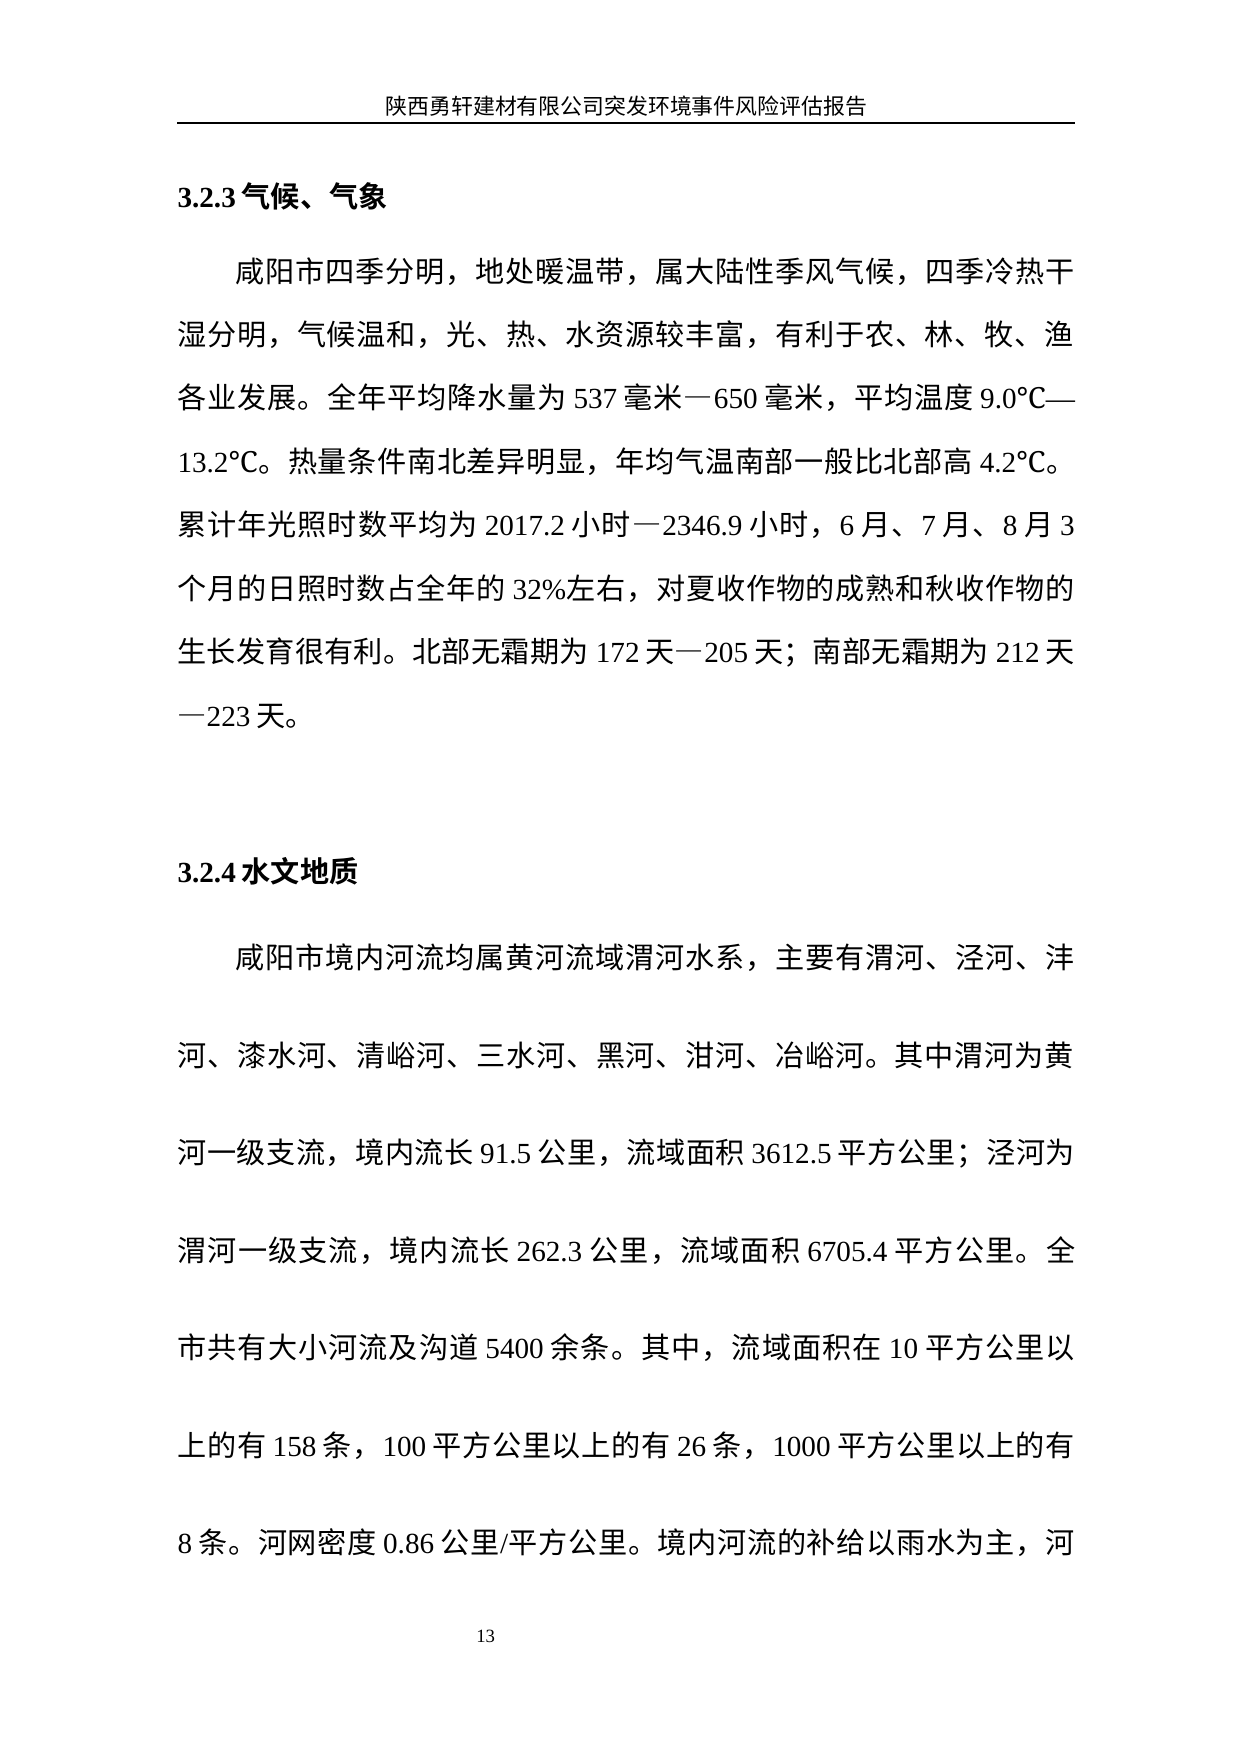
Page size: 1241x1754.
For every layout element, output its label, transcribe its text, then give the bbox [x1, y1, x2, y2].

subtitle 3.2.3气候、气象 [177, 162, 1075, 227]
text 咸阳市四季分明，地处暖温带，属大陆性季风气候，四季冷热干湿分明，气候温和，光、热、水资源较丰富，有利于农、林、牧、渔各业发展。全年平均降水量为537毫米—650毫米，平均温度9.0℃—13.2℃。热量条件南北差异明显，年均气温南部一般比北部高4.2℃。累计年光照时数平均为2017.2小时—2346.9小时，6月、7月、8月3个月的日照时数占全年的32%左右，对夏收作物的成熟和秋收作物的生长发育很有利。北部无霜期为172天—205天；南部无霜期为212天—223天。 [177, 248, 1075, 734]
subtitle 3.2.4水文地质 [177, 837, 1075, 902]
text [177, 923, 1075, 1573]
